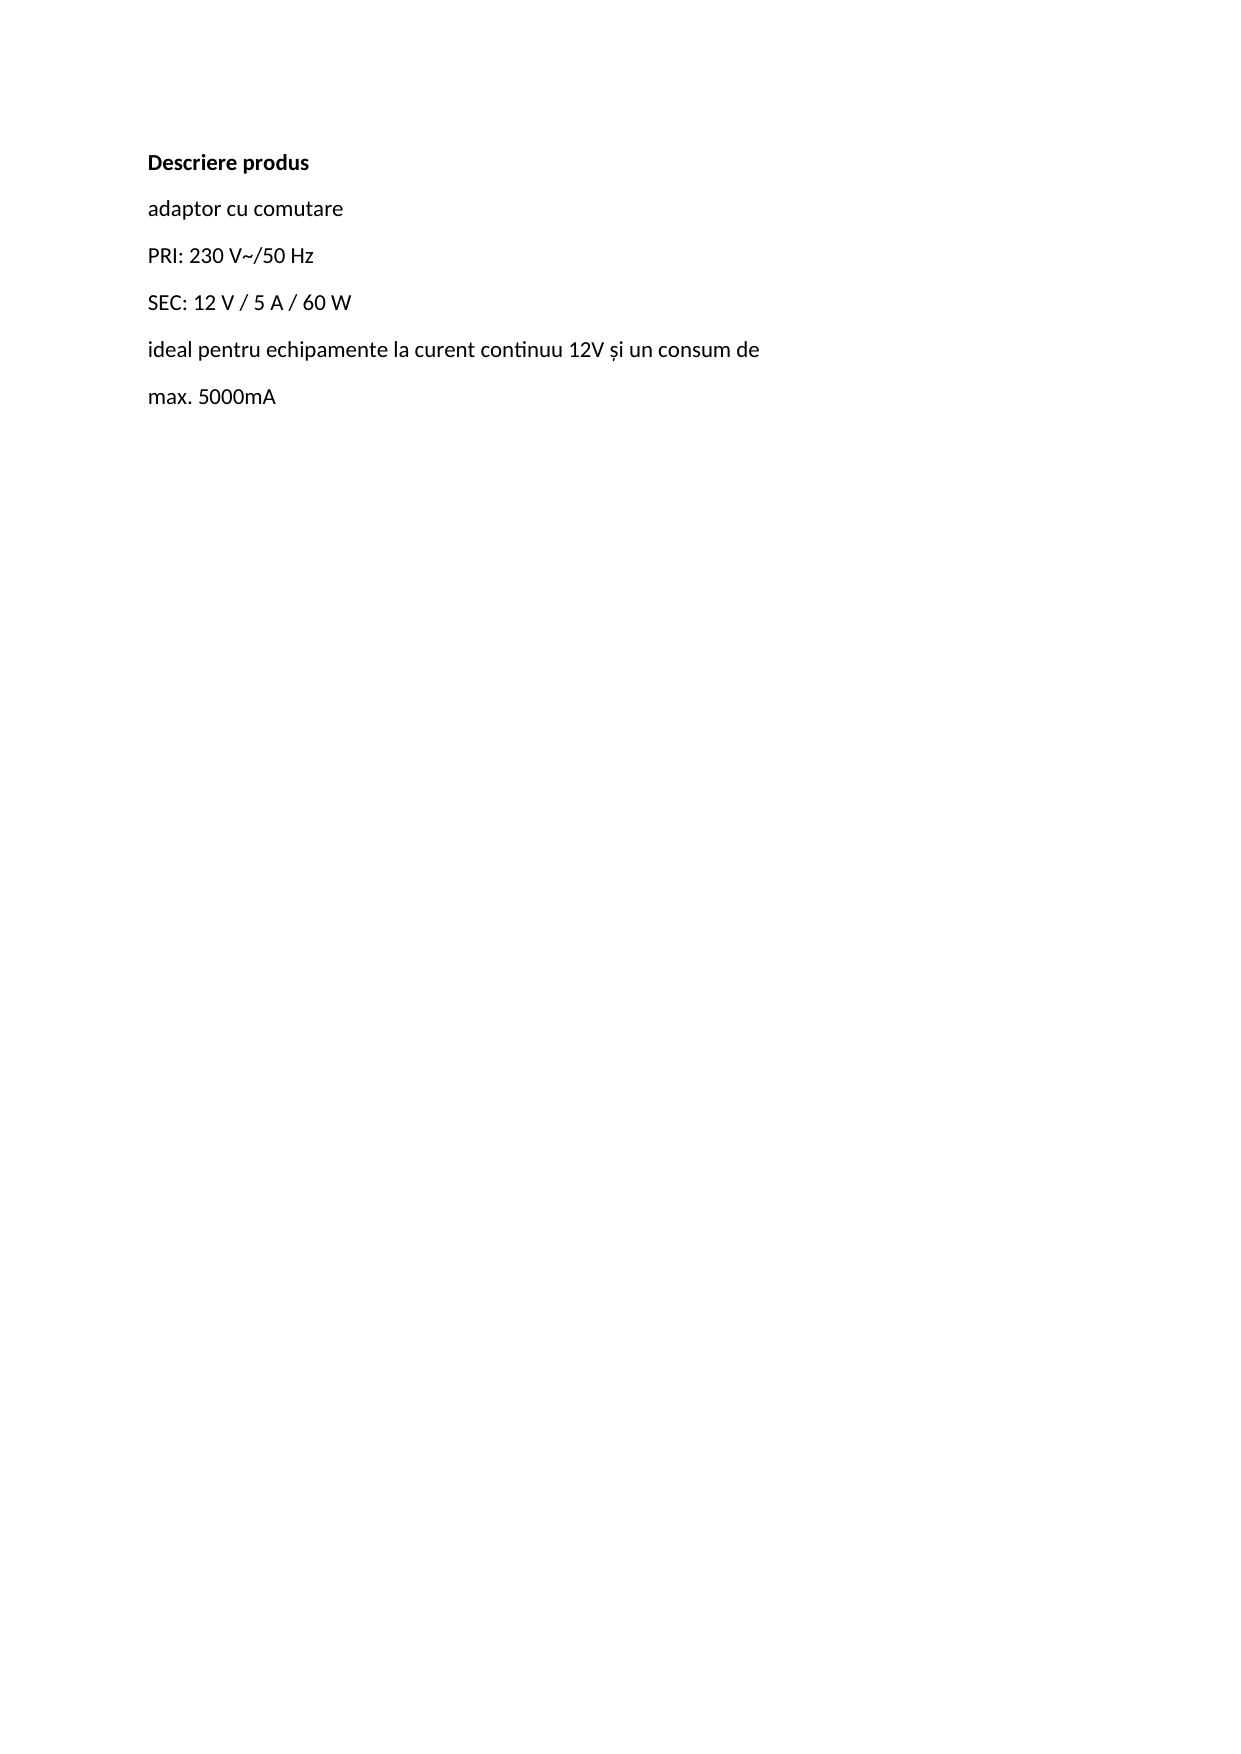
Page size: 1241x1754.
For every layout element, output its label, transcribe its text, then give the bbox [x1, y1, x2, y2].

text max. 5000mA [148, 382, 1093, 410]
text SEC: 12 V / 5 A / 60 W [148, 288, 1093, 316]
text PRI: 230 V~/50 Hz [148, 241, 1093, 269]
text ideal pentru echipamente la curent continuu 12V și un consum de [148, 335, 1093, 363]
text adaptor cu comutare [148, 194, 1093, 222]
text Descriere produs [148, 148, 1093, 176]
